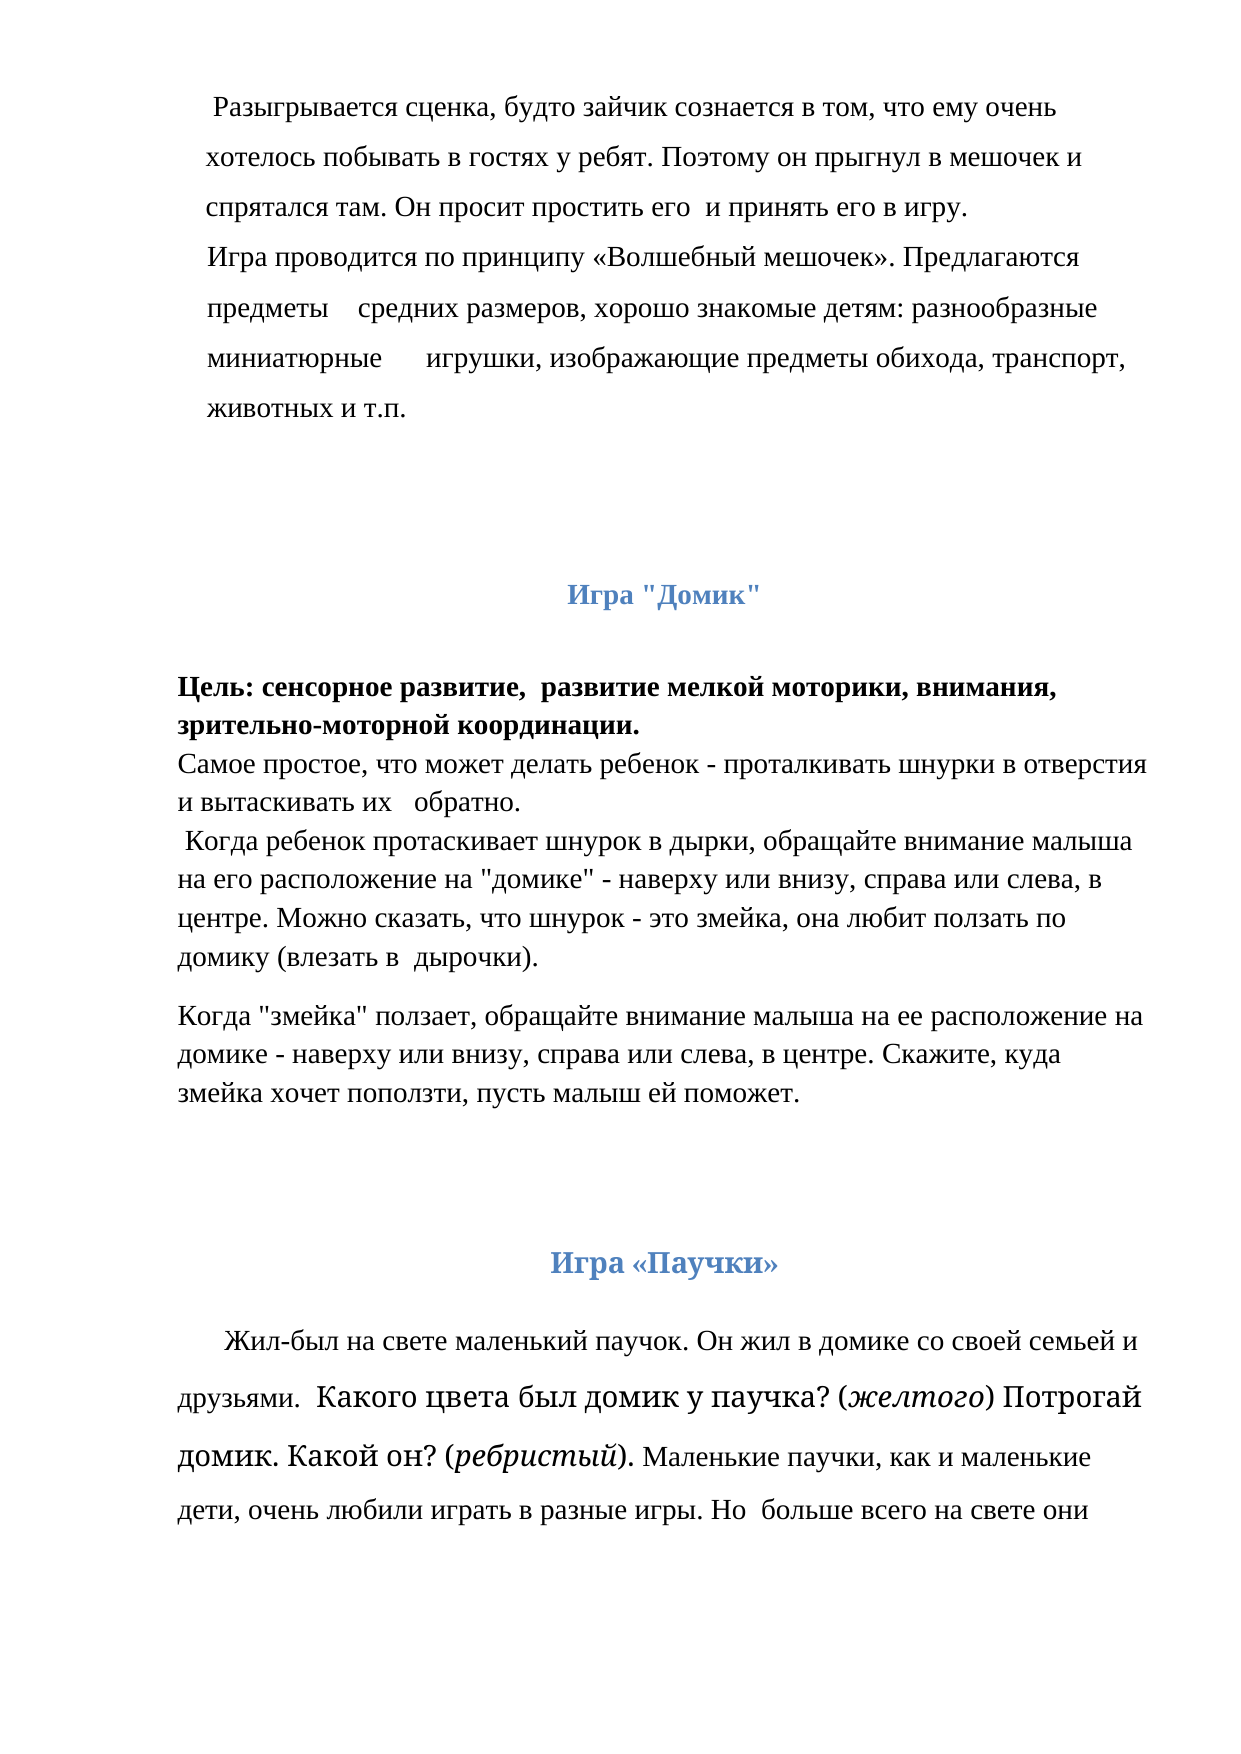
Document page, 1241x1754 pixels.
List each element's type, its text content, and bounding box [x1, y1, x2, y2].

text Игра проводится по принципу «Волшебный мешочек». Предлагаются предметы средних размеров, хорошо знакомые детям: разнообразные миниатюрные игрушки, изображающие предметы обихода, транспорт, животных и т.п. [207, 239, 1152, 424]
text Когда ребенок протаскивает шнурок в дырки, обращайте внимание малыша на его расположение на "домике" - наверху или внизу, справа или слева, в центре. Можно сказать, что шнурок - это змейка, она любит ползать по домику (влезать в дырочки). [177, 823, 1152, 972]
subtitle Игра «Паучки» [177, 1247, 1152, 1280]
subtitle Игра "Домик" [177, 577, 1152, 611]
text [177, 1323, 1152, 1526]
text Цель: сенсорное развитие, развитие мелкой моторики, внимания, зрительно-моторной координации. [177, 669, 1152, 741]
text Когда "змейка" ползает, обращайте внимание малыша на ее расположение на домике - наверху или внизу, справа или слева, в центре. Скажите, куда змейка хочет поползти, пусть малыш ей поможет. [177, 998, 1152, 1109]
text Разыгрывается сценка, будто зайчик сознается в том, что ему очень хотелось побывать в гостях у ребят. Поэтому он прыгнул в мешочек и спрятался там. Он просит простить его и принять его в игру. [205, 89, 1152, 223]
text Самое простое, что может делать ребенок - проталкивать шнурки в отверстия и вытаскивать их обратно. [177, 746, 1152, 818]
